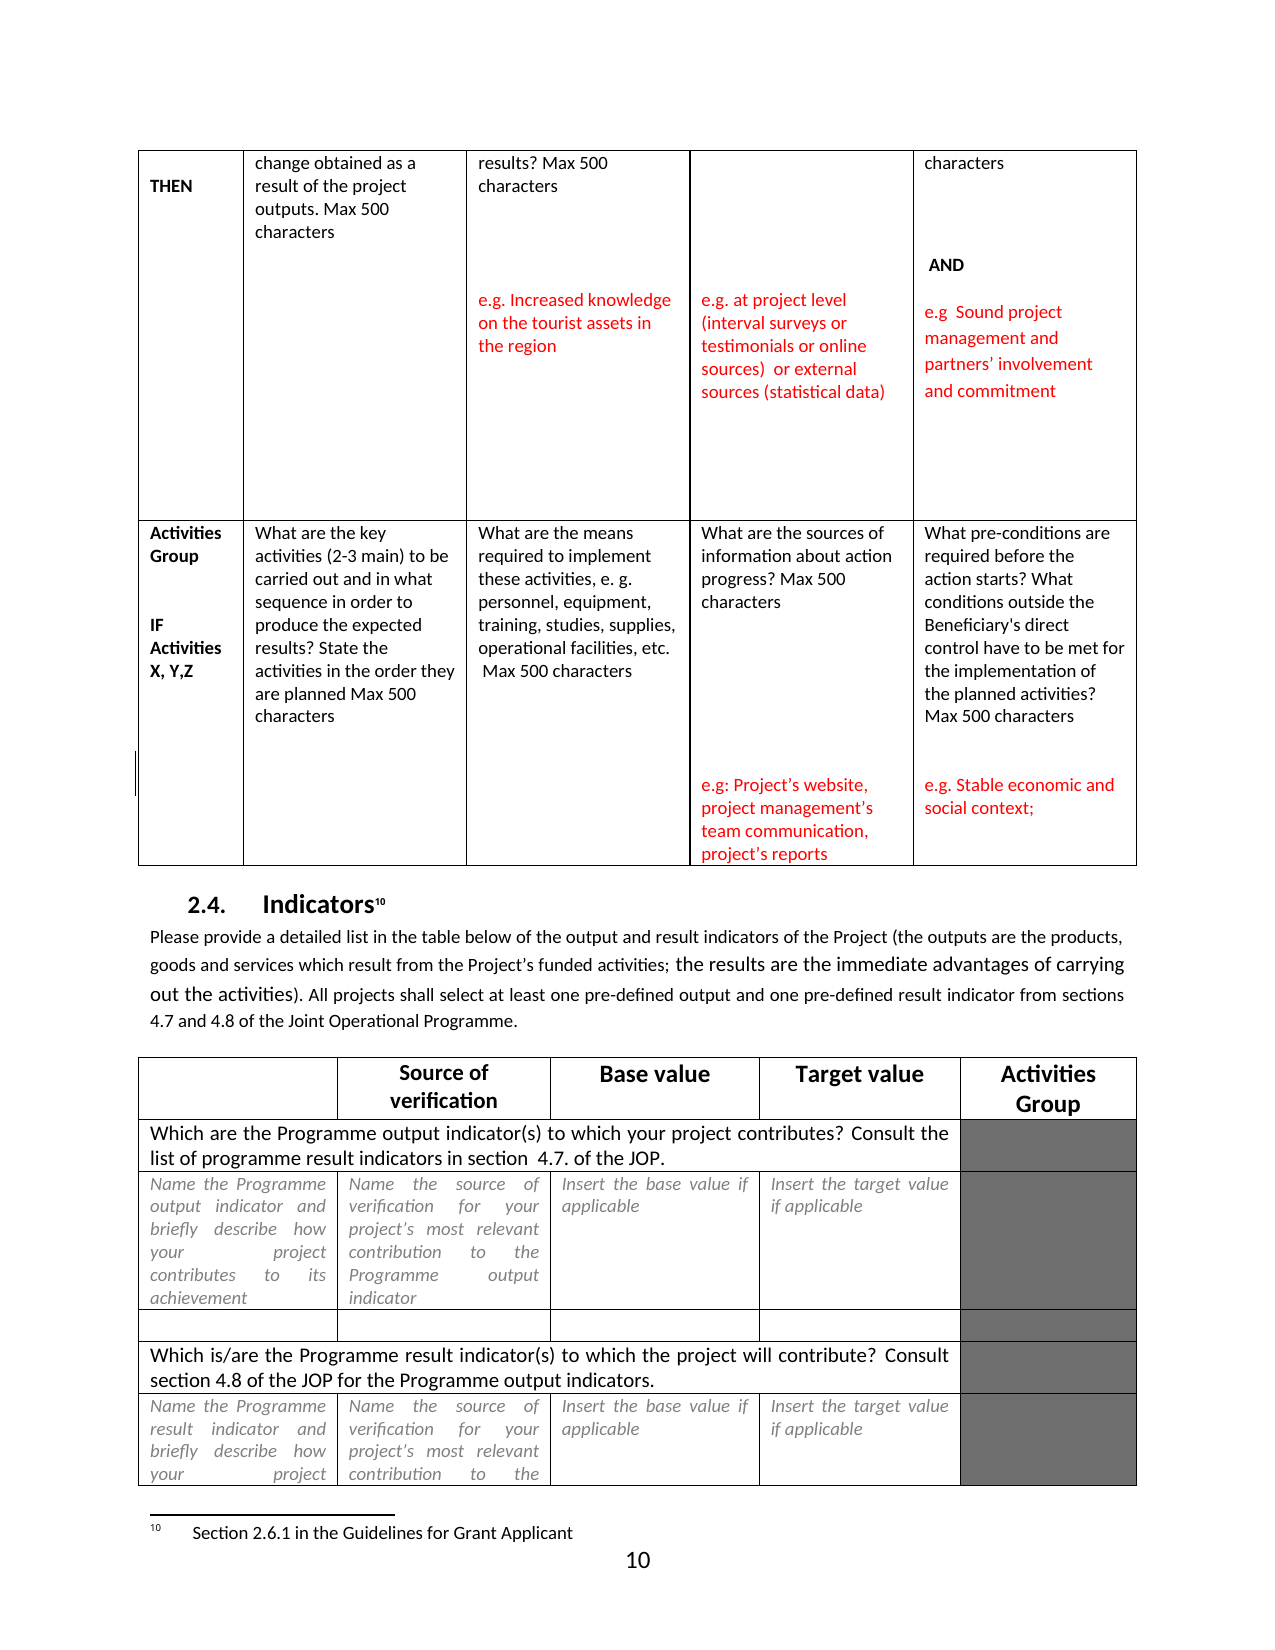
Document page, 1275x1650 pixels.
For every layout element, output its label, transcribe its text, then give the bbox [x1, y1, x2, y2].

text Please provide a detailed list in the table below of the output and result indicators of the Project (the outputs are the products, goods and services which result from the Project’s funded activities; the results are the immediate advantages of carrying out the activities). All projects shall select at least one pre-defined output and one pre-defined result indicator from sections 4.7 and 4.8 of the Joint Operational Programme. [150, 925, 1125, 1032]
table_header Activities Group [961, 1058, 1136, 1119]
table_cell [961, 1120, 1136, 1171]
table_cell Insert the target value if applicable [760, 1172, 960, 1309]
table_cell [551, 1310, 759, 1341]
table_cell [961, 1342, 1136, 1393]
table_cell What are the sources of information about action progress? Max 500 characters e.g: Project’s website, project management’s team communication, project’s reports [691, 521, 913, 865]
table_cell [760, 1310, 960, 1341]
table_cell Insert the base value if applicable [551, 1172, 759, 1309]
table_header Source of verification [338, 1058, 550, 1119]
table_cell [961, 1394, 1136, 1485]
table_cell [961, 1310, 1136, 1341]
table_header Target value [760, 1058, 960, 1119]
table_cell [139, 1394, 337, 1485]
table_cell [551, 1394, 759, 1485]
table_cell Activities Group IF Activities X, Y,Z [139, 521, 243, 865]
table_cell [467, 151, 689, 520]
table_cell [244, 151, 466, 520]
table_cell Which is/are the Programme result indicator(s) to which the project will contribute? Consult section 4.8 of the JOP for the Programme output indicators. [139, 1342, 960, 1393]
subtitle Indicators [187, 887, 1125, 920]
table_cell What pre-conditions are required before the action starts? What conditions outside the Beneficiary's direct control have to be met for the implementation of the planned activities? Max 500 characters e.g. Stable economic and social context; [914, 521, 1136, 865]
table_header Base value [551, 1058, 759, 1119]
table_cell [338, 1310, 550, 1341]
table_cell Name the Programme output indicator and briefly describe how your project contributes to its achievement [139, 1172, 337, 1309]
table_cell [760, 1394, 960, 1485]
table_cell [961, 1172, 1136, 1309]
table_cell Name the source of verification for your project’s most relevant contribution to the Programme output indicator [338, 1172, 550, 1309]
table_cell Which are the Programme output indicator(s) to which your project contributes? Consult the list of programme result indicators in section 4.7. of the JOP. [139, 1120, 960, 1171]
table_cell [691, 151, 913, 520]
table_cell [338, 1394, 550, 1485]
table_header [139, 1058, 337, 1119]
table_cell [139, 151, 243, 520]
table_cell [139, 1310, 337, 1341]
table_cell What are the means required to implement these activities, e. g. personnel, equipment, training, studies, supplies, operational facilities, etc. Max 500 characters [467, 521, 689, 865]
table_cell What are the key activities (2-3 main) to be carried out and in what sequence in order to produce the expected results? State the activities in the order they are planned Max 500 characters [244, 521, 466, 865]
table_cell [914, 151, 1136, 520]
